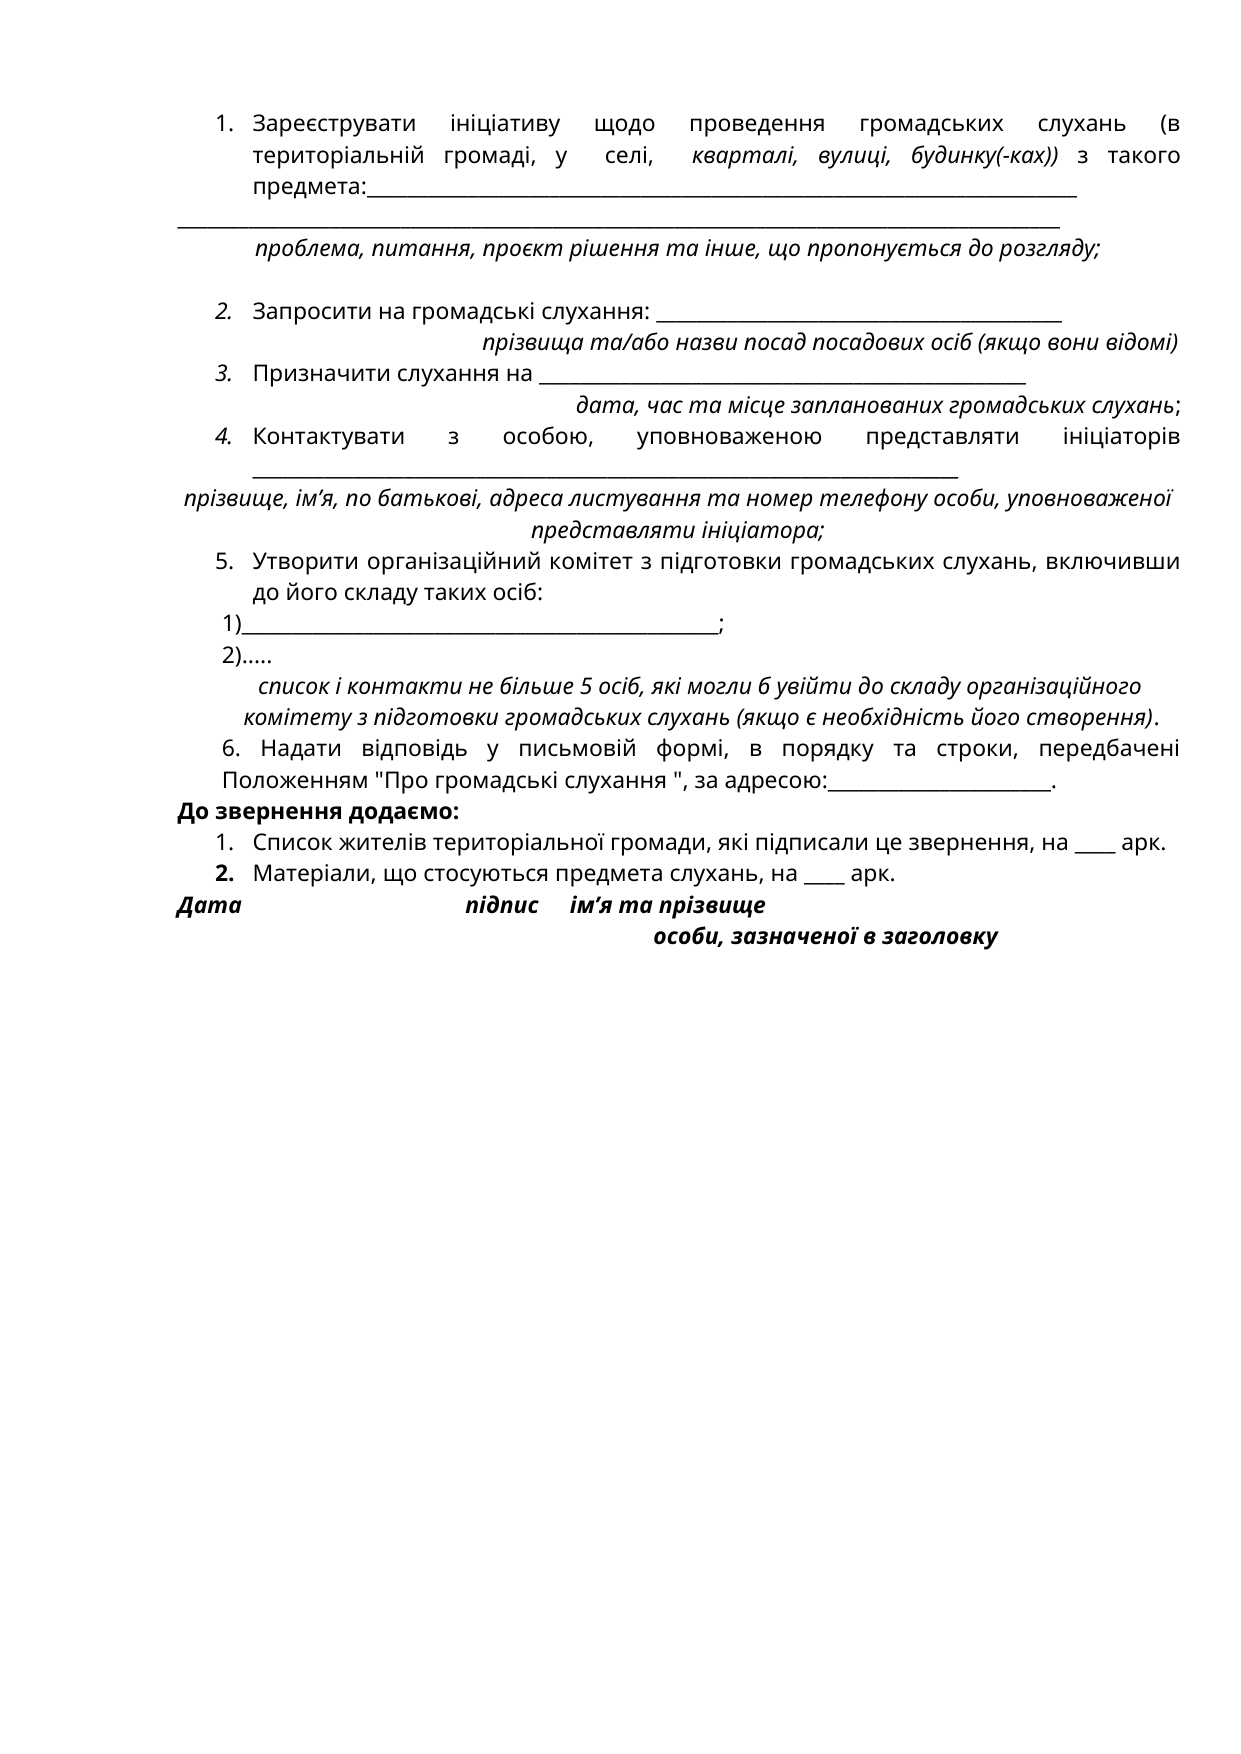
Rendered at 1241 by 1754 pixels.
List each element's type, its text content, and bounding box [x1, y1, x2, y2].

text 2)..... [222, 639, 1181, 670]
list Матеріали, що стосуються предмета слухань, на ____ арк. [215, 857, 1181, 889]
text особи, зазначеної в заголовку [177, 920, 1181, 951]
text список і контакти не більше 5 осіб, які могли б увійти до складу організаційного комітету з підготовки громадських слухань (якщо є необхідність його створення). [222, 670, 1181, 732]
list Утворити організаційний комітет з підготовки громадських слухань, включивши до його складу таких осіб: [215, 545, 1181, 607]
text дата, час та місце запланованих громадських слухань; [177, 389, 1181, 420]
list Контактувати з особою, уповноваженою представляти ініціаторів ______________________________________________________________________ [215, 420, 1181, 482]
text прізвища та/або назви посад посадових осіб (якщо вони відомі) [177, 326, 1181, 357]
text проблема, питання, проєкт рішення та інше, що пропонується до розгляду; [177, 232, 1181, 264]
list Зареєструвати ініціативу щодо проведення громадських слухань (в територіальній громаді, у селі, кварталі, вулиці, будинку(-ках)) з такого предмета:______________________________________________________________________ [215, 107, 1181, 201]
list Призначити слухання на ________________________________________________ [215, 357, 1181, 389]
text Дата підпис ім’я та прізвище [177, 889, 1181, 920]
list Список жителів територіальної громади, які підписали це звернення, на ____ арк. [215, 826, 1181, 857]
text До звернення додаємо: [177, 795, 1181, 826]
text прізвище, ім’я, по батькові, адреса листування та номер телефону особи, уповноваженої представляти ініціатора; [177, 482, 1181, 545]
text 6. Надати відповідь у письмовій формі, в порядку та строки, передбачені Положенням "Про громадські слухання ", за адресою:______________________. [222, 732, 1181, 795]
text 1)_______________________________________________; [222, 607, 1181, 639]
text _______________________________________________________________________________________ [177, 201, 1181, 232]
list Запросити на громадські слухання: ________________________________________ [215, 295, 1181, 326]
